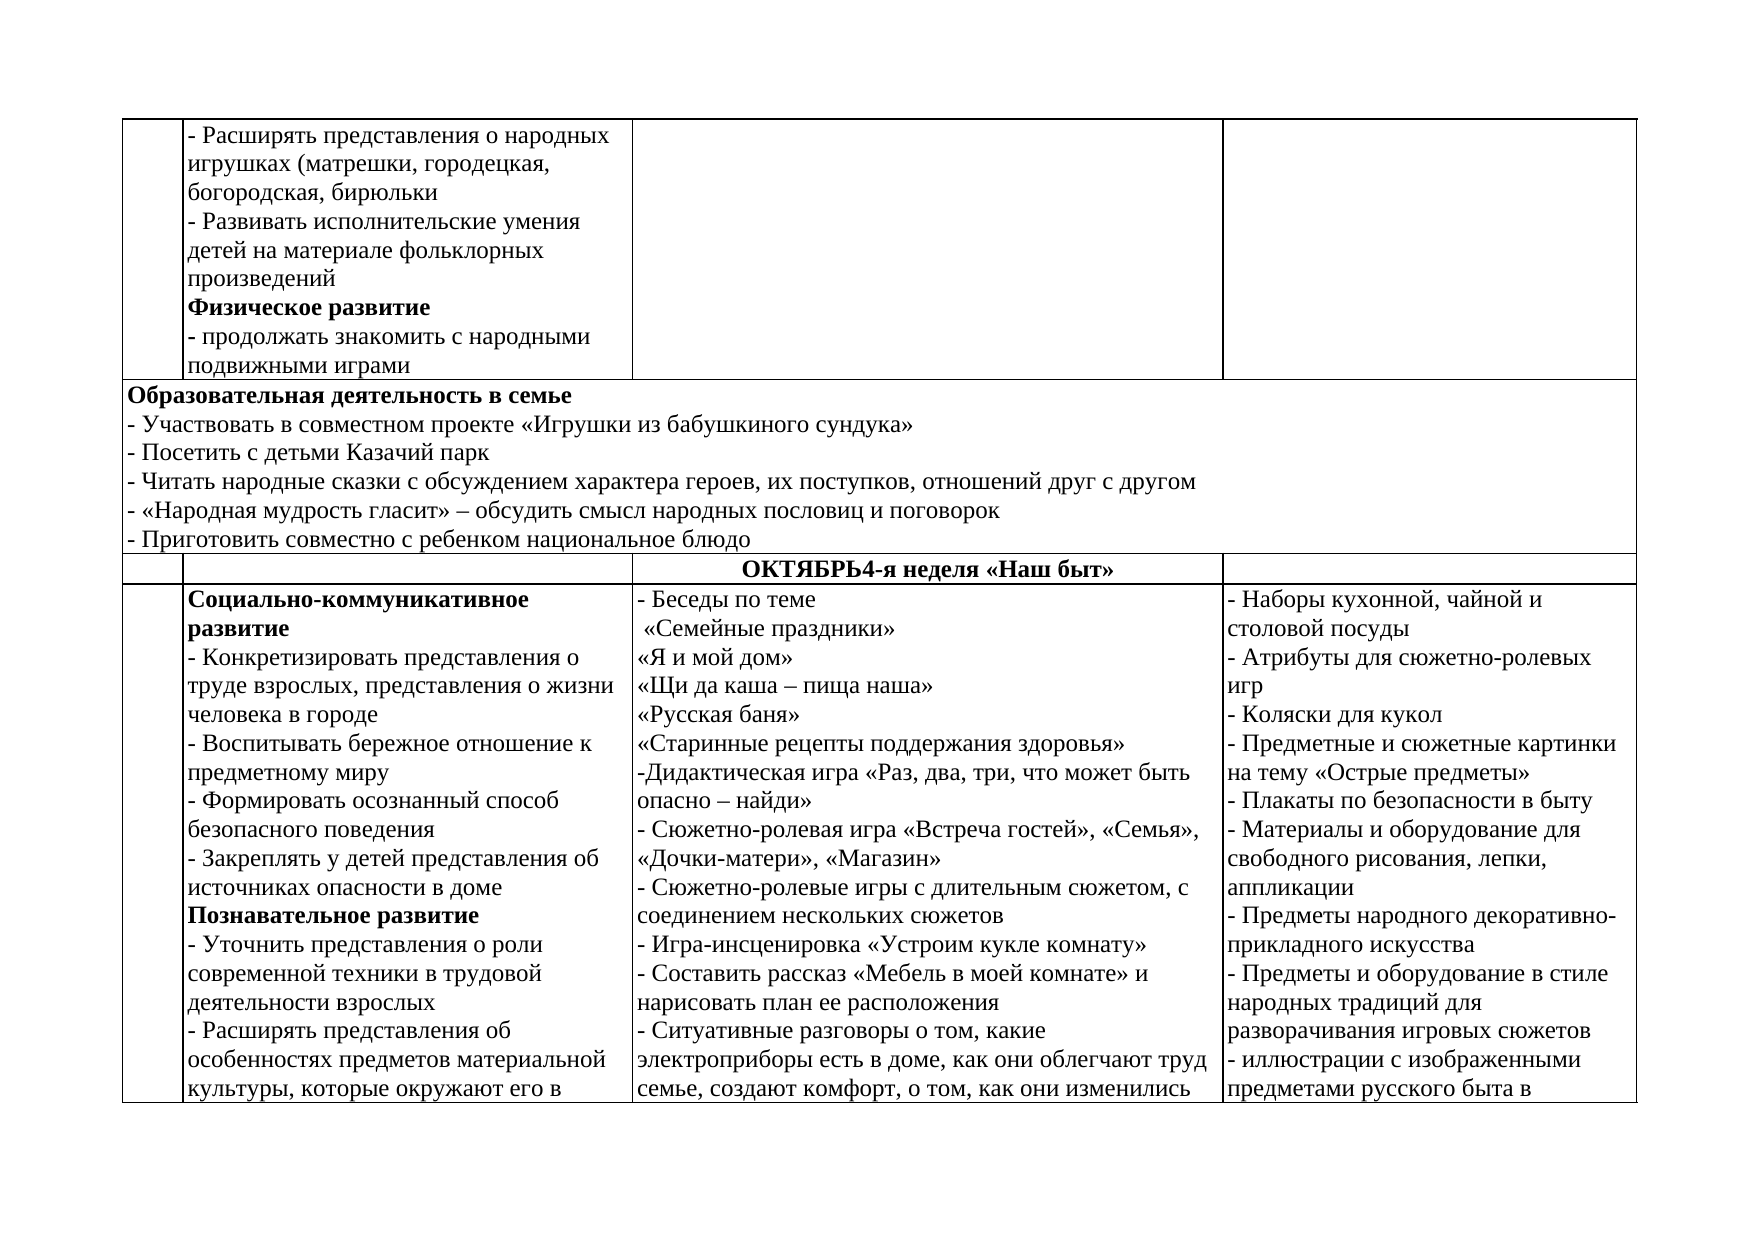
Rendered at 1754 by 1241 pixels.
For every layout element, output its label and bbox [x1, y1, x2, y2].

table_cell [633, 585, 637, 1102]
table_cell [1632, 554, 1636, 583]
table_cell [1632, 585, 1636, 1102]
table_cell [123, 585, 182, 1102]
table_cell [123, 120, 182, 378]
table_cell [628, 554, 632, 583]
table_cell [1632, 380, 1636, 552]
table_cell [123, 554, 127, 583]
table_cell [1224, 120, 1636, 378]
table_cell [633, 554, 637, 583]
table_cell [633, 120, 1222, 378]
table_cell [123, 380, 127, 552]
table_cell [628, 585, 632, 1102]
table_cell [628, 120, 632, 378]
